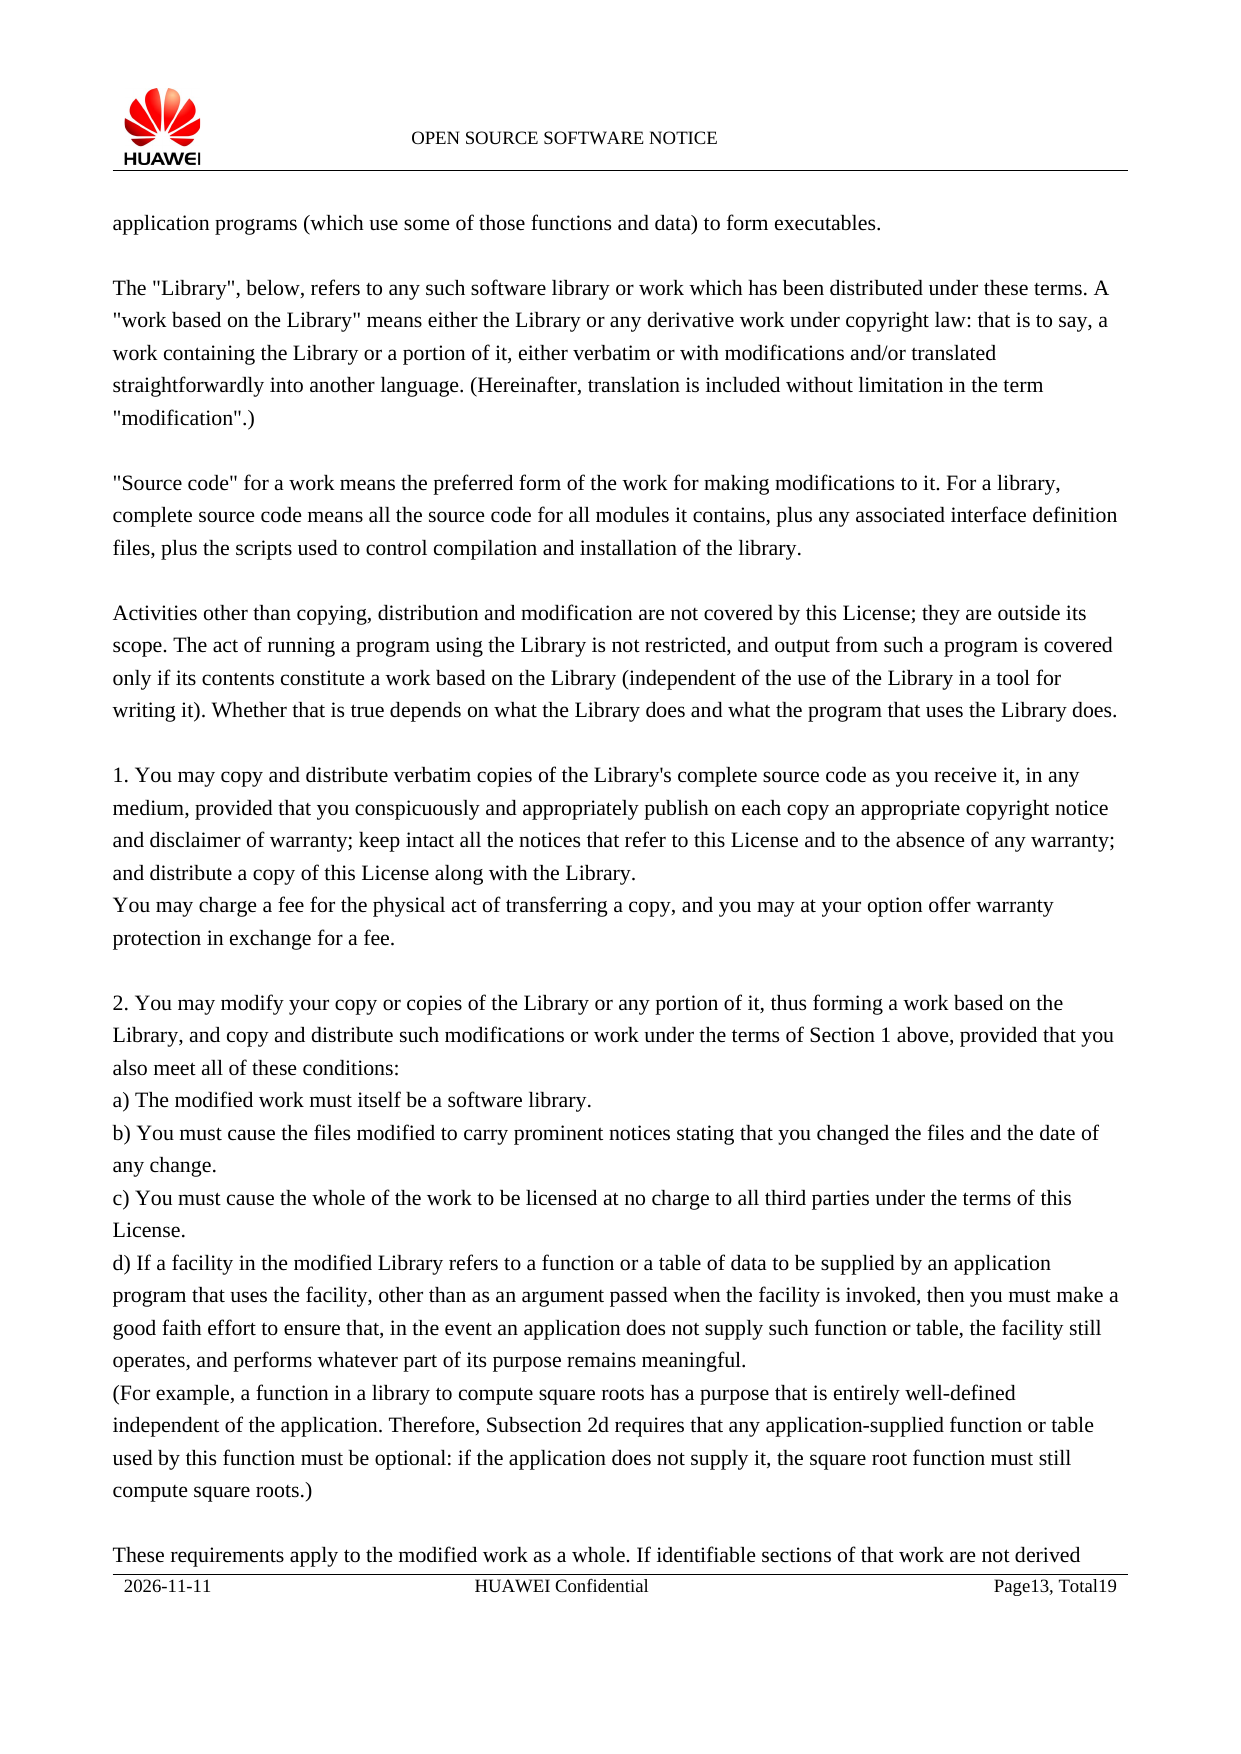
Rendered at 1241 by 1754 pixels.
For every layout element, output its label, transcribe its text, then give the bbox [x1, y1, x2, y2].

picture [124, 88, 201, 165]
